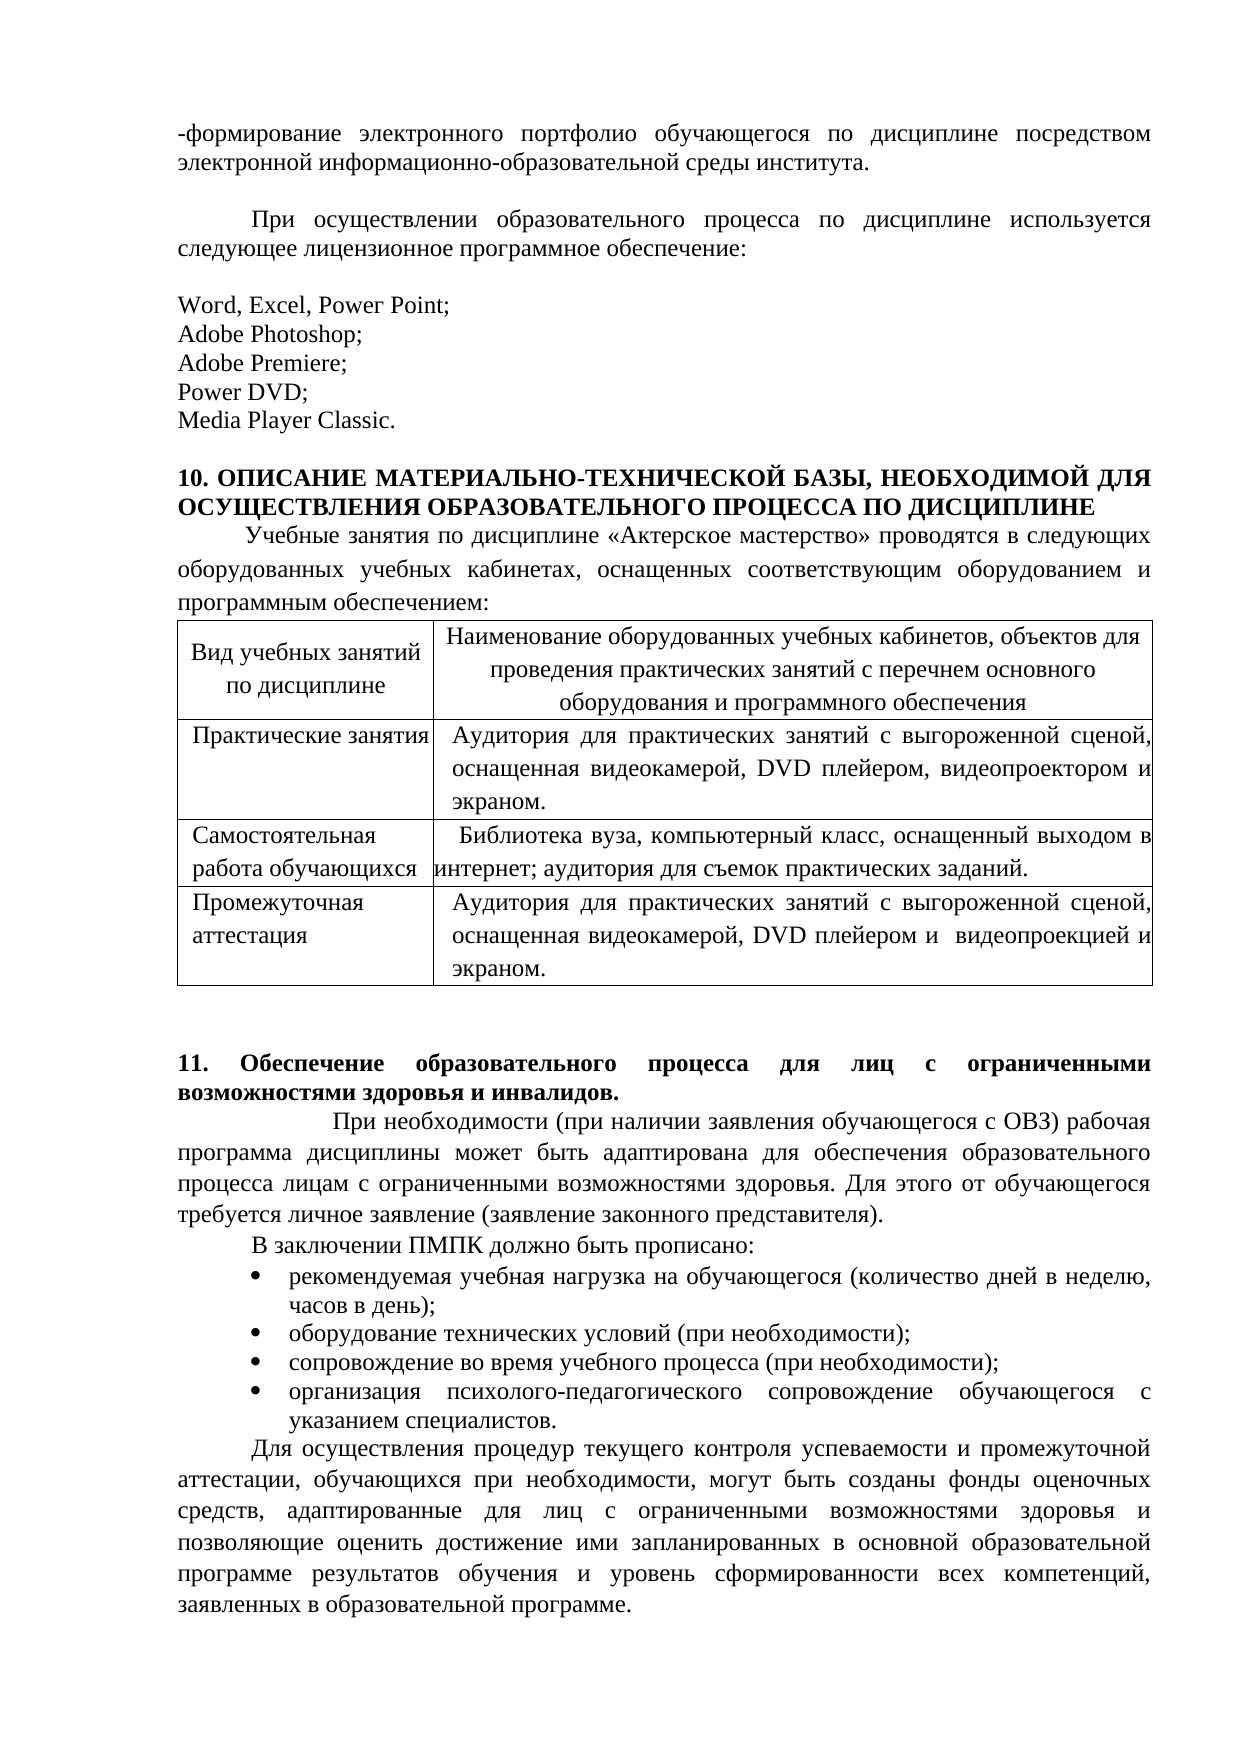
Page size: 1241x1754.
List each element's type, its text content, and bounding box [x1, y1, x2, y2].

list сопровождение во время учебного процесса (при необходимости); [251, 1347, 1152, 1376]
text Для осуществления процедур текущего контроля успеваемости и промежуточной аттестации, обучающихся при необходимости, могут быть созданы фонды оценочных средств, адаптированные для лиц с ограниченными возможностями здоровья и позволяющие оценить достижение ими запланированных в основной образовательной программе результатов обучения и уровень сформированности всех компетенций, заявленных в образовательной программе. [177, 1433, 1152, 1617]
list организация психолого-педагогического сопровождение обучающегося с указанием специалистов. [251, 1376, 1152, 1433]
text Media Player Classic. [177, 406, 1152, 434]
text 10. ОПИСАНИЕ МАТЕРИАЛЬНО-ТЕХНИЧЕСКОЙ БАЗЫ, НЕОБХОДИМОЙ ДЛЯ ОСУЩЕСТВЛЕНИЯ ОБРАЗОВАТЕЛЬНОГО ПРОЦЕССА ПО ДИСЦИПЛИНЕ [177, 463, 1152, 521]
text Power DVD; [177, 377, 1152, 406]
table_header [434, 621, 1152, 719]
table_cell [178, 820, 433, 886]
list оборудование технических условий (при необходимости); [251, 1318, 1152, 1347]
text Wогd, Ехсеl, Powег Роint; [177, 291, 1152, 319]
text При необходимости (при наличии заявления обучающегося с ОВЗ) рабочая программа дисциплины может быть адаптирована для обеспечения образовательного процесса лицам с ограниченными возможностями здоровья. Для этого от обучающегося требуется личное заявление (заявление законного представителя). [177, 1106, 1152, 1228]
text Учебные занятия по дисциплине «Актерское мастерство» проводятся в следующих оборудованных учебных кабинетах, оснащенных соответствующим оборудованием и программным обеспечением: [177, 521, 1152, 615]
text Adobe Photoshop; [177, 319, 1152, 348]
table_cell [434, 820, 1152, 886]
text В заключении ПМПК должно быть прописано: [177, 1230, 1152, 1259]
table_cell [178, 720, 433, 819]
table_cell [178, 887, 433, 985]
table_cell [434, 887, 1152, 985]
text -формирование электронного портфолио обучающегося по дисциплине посредством электронной информационно-образовательной среды института. [177, 118, 1152, 176]
text Adobe Premiere; [177, 348, 1152, 377]
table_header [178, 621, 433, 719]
text При осуществлении образовательного процесса по дисциплине используется следующее лицензионное программное обеспечение: [177, 204, 1152, 262]
list рекомендуемая учебная нагрузка на обучающегося (количество дней в неделю, часов в день); [251, 1261, 1152, 1318]
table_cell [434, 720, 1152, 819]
text 11. Обеспечение образовательного процесса для лиц с ограниченными возможностями здоровья и инвалидов. [177, 1048, 1152, 1106]
